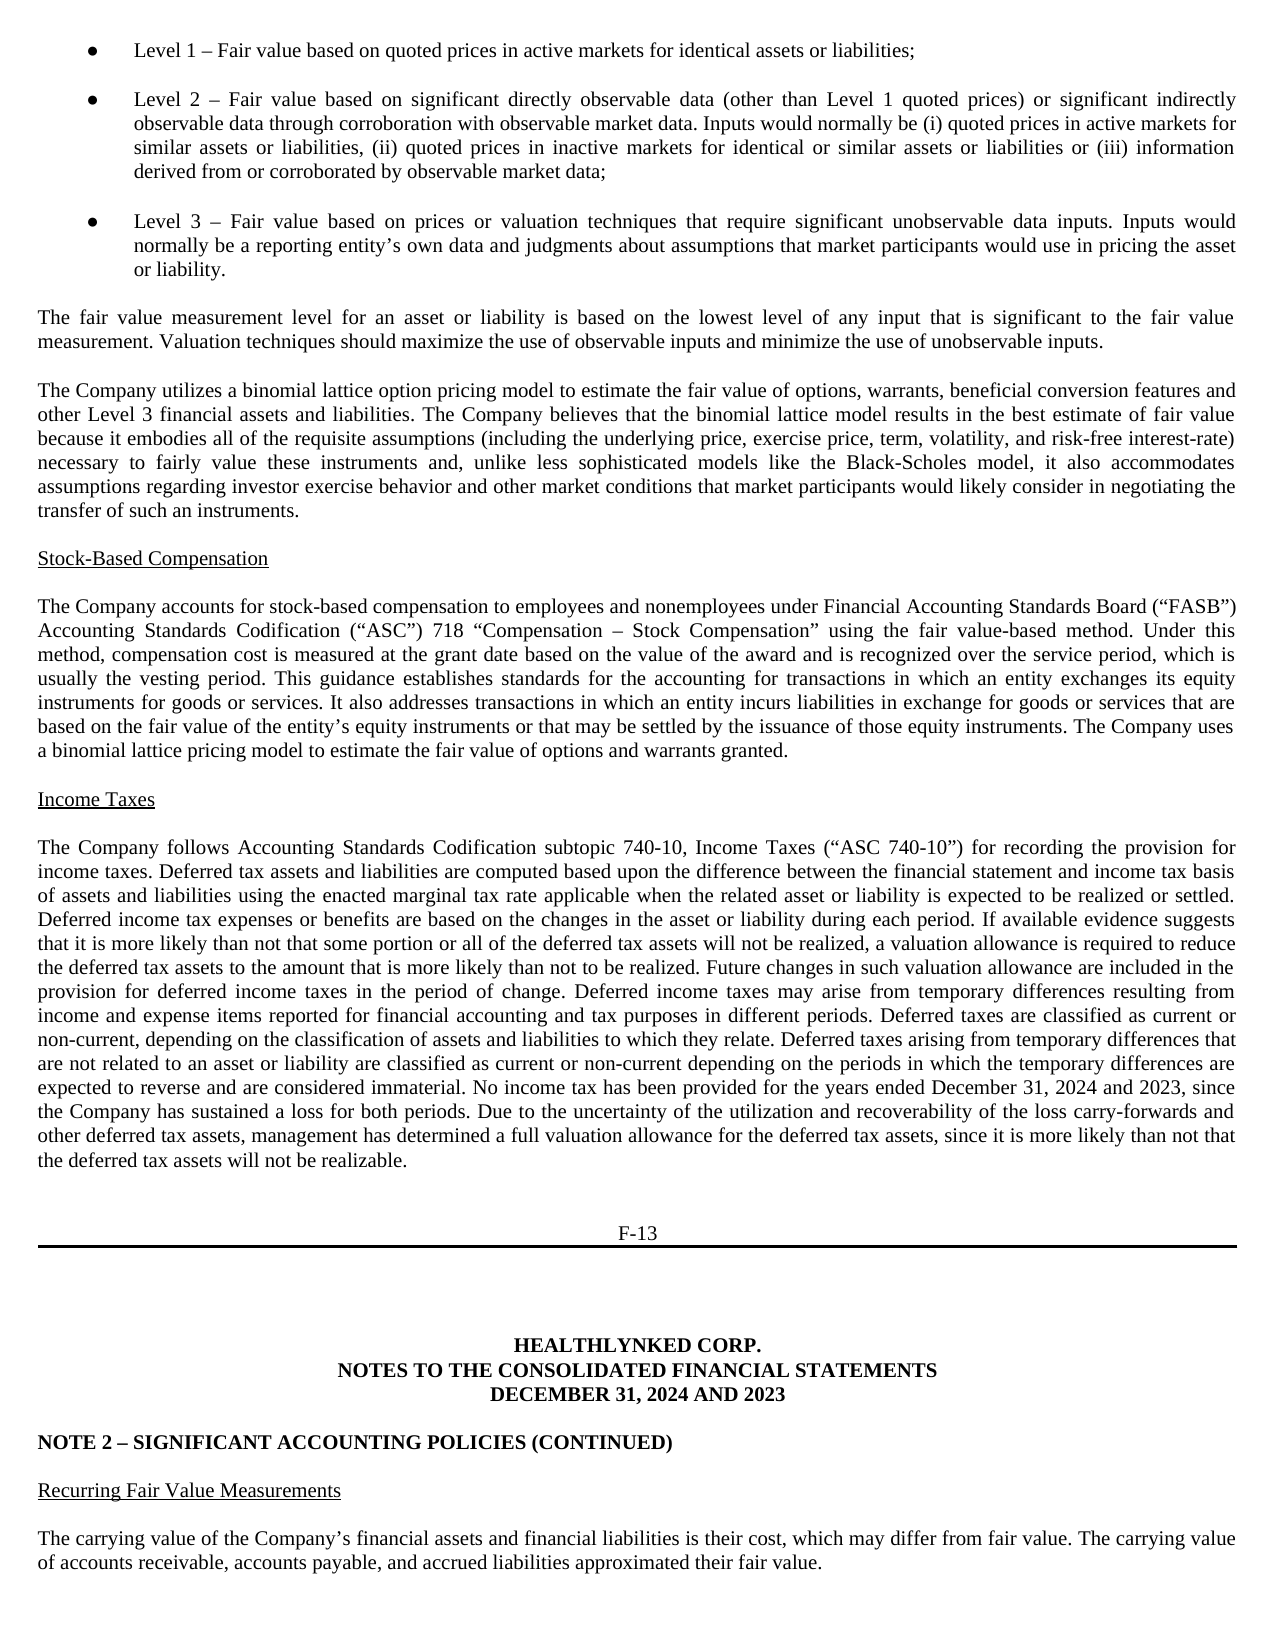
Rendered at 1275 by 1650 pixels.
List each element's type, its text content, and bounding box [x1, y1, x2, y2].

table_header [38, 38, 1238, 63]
text HEALTHLYNKED CORP. [37, 1333, 1237, 1357]
text Stock-Based Compensation [37, 546, 1237, 570]
text DECEMBER 31, 2024 AND 2023 [37, 1382, 1237, 1406]
text The Company follows Accounting Standards Codification subtopic 740-10, Income Taxes (“ASC 740-10”) for recording the provision for income taxes. Deferred tax assets and liabilities are computed based upon the difference between the financial statement and income tax basis of assets and liabilities using the enacted marginal tax rate applicable when the related asset or liability is expected to be realized or settled. Deferred income tax expenses or benefits are based on the changes in the asset or liability during each period. If available evidence suggests that it is more likely than not that some portion or all of the deferred tax assets will not be realized, a valuation allowance is required to reduce the deferred tax assets to the amount that is more likely than not to be realized. Future changes in such valuation allowance are included in the provision for deferred income taxes in the period of change. Deferred income taxes may arise from temporary differences resulting from income and expense items reported for financial accounting and tax purposes in different periods. Deferred taxes are classified as current or non-current, depending on the classification of assets and liabilities to which they relate. Deferred taxes arising from temporary differences that are not related to an asset or liability are classified as current or non-current depending on the periods in which the temporary differences are expected to reverse and are considered immaterial. No income tax has been provided for the years ended December 31, 2024 and 2023, since the Company has sustained a loss for both periods. Due to the uncertainty of the utilization and recoverability of the loss carry-forwards and other deferred tax assets, management has determined a full valuation allowance for the deferred tax assets, since it is more likely than not that the deferred tax assets will not be realizable. [37, 835, 1237, 1172]
text F-13 [37, 1221, 1237, 1248]
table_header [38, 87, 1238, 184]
text The carrying value of the Company’s financial assets and financial liabilities is their cost, which may differ from fair value. The carrying value of accounts receivable, accounts payable, and accrued liabilities approximated their fair value. [37, 1526, 1237, 1574]
text The fair value measurement level for an asset or liability is based on the lowest level of any input that is significant to the fair value measurement. Valuation techniques should maximize the use of observable inputs and minimize the use of unobservable inputs. [37, 305, 1237, 353]
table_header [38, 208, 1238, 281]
text NOTES TO THE CONSOLIDATED FINANCIAL STATEMENTS [37, 1357, 1237, 1382]
text Recurring Fair Value Measurements [37, 1478, 1237, 1502]
text NOTE 2 – SIGNIFICANT ACCOUNTING POLICIES (CONTINUED) [37, 1430, 1237, 1454]
text The Company accounts for stock-based compensation to employees and nonemployees under Financial Accounting Standards Board (“FASB”) Accounting Standards Codification (“ASC”) 718 “Compensation – Stock Compensation” using the fair value-based method. Under this method, compensation cost is measured at the grant date based on the value of the award and is recognized over the service period, which is usually the vesting period. This guidance establishes standards for the accounting for transactions in which an entity exchanges its equity instruments for goods or services. It also addresses transactions in which an entity incurs liabilities in exchange for goods or services that are based on the fair value of the entity’s equity instruments or that may be settled by the issuance of those equity instruments. The Company uses a binomial lattice pricing model to estimate the fair value of options and warrants granted. [37, 594, 1237, 762]
text Income Taxes [37, 787, 1237, 811]
text The Company utilizes a binomial lattice option pricing model to estimate the fair value of options, warrants, beneficial conversion features and other Level 3 financial assets and liabilities. The Company believes that the binomial lattice model results in the best estimate of fair value because it embodies all of the requisite assumptions (including the underlying price, exercise price, term, volatility, and risk-free interest-rate) necessary to fairly value these instruments and, unlike less sophisticated models like the Black-Scholes model, it also accommodates assumptions regarding investor exercise behavior and other market conditions that market participants would likely consider in negotiating the transfer of such an instruments. [37, 377, 1237, 522]
